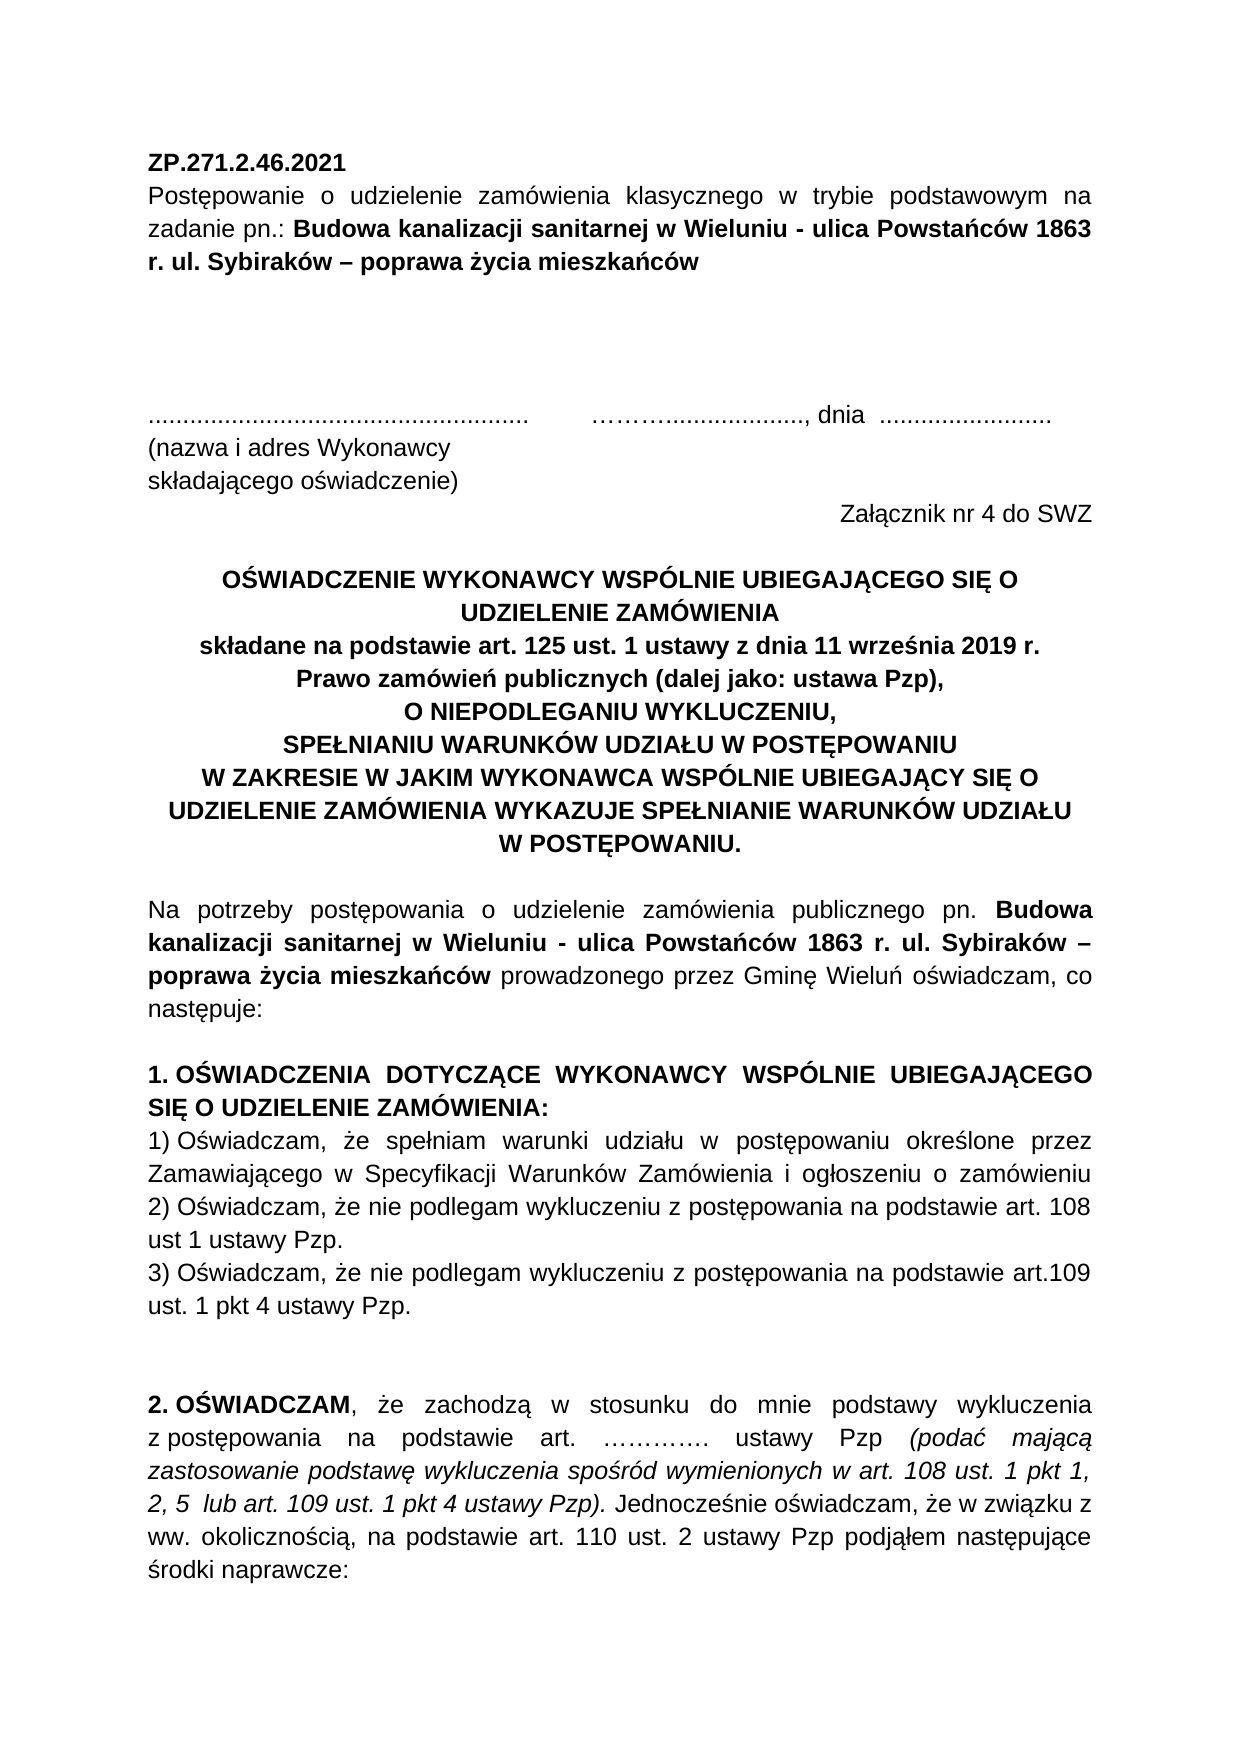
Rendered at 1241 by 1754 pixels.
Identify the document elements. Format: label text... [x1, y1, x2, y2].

text Postępowanie o udzielenie zamówienia klasycznego w trybie podstawowym na zadanie pn.: Budowa kanalizacji sanitarnej w Wieluniu - ulica Powstańców 1863 r. ul. Sybiraków – poprawa życia mieszkańców [148, 181, 1093, 275]
text składającego oświadczenie) [148, 466, 1093, 494]
text W ZAKRESIE W JAKIM WYKONAWCA WSPÓLNIE UBIEGAJĄCY SIĘ O UDZIELENIE ZAMÓWIENIA WYKAZUJE SPEŁNIANIE WARUNKÓW UDZIAŁU W POSTĘPOWANIU. [148, 763, 1093, 858]
text 2. OŚWIADCZAM, że zachodzą w stosunku do mnie podstawy wykluczenia z postępowania na podstawie art. …………. ustawy Pzp (podać mającą zastosowanie podstawę wykluczenia spośród wymienionych w art. 108 ust. 1 pkt 1, 2, 5 lub art. 109 ust. 1 pkt 4 ustawy Pzp). Jednocześnie oświadczam, że w związku z ww. okolicznością, na podstawie art. 110 ust. 2 ustawy Pzp podjąłem następujące środki naprawcze: [148, 1390, 1093, 1584]
text O NIEPODLEGANIU WYKLUCZENIU, [148, 697, 1093, 726]
text 1. OŚWIADCZENIA DOTYCZĄCE WYKONAWCY WSPÓLNIE UBIEGAJĄCEGO SIĘ O UDZIELENIE ZAMÓWIENIA: [148, 1060, 1093, 1122]
text ....................................................... ………...................., dnia ......................... [148, 399, 1093, 428]
text 1) Oświadczam, że spełniam warunki udziału w postępowaniu określone przez Zamawiającego w Specyfikacji Warunków Zamówienia i ogłoszeniu o zamówieniu 2) Oświadczam, że nie podlegam wykluczeniu z postępowania na podstawie art. 108 ust 1 ustawy Pzp. [148, 1126, 1093, 1254]
text 3) Oświadczam, że nie podlegam wykluczeniu z postępowania na podstawie art.109 ust. 1 pkt 4 ustawy Pzp. [148, 1258, 1093, 1320]
text ZP.271.2.46.2021 [148, 148, 1093, 176]
text składane na podstawie art. 125 ust. 1 ustawy z dnia 11 września 2019 r. [148, 631, 1093, 659]
text (nazwa i adres Wykonawcy [148, 433, 1093, 461]
text SPEŁNIANIU WARUNKÓW UDZIAŁU W POSTĘPOWANIU [148, 730, 1093, 758]
text Załącznik nr 4 do SWZ [668, 499, 1093, 527]
text OŚWIADCZENIE WYKONAWCY WSPÓLNIE UBIEGAJĄCEGO SIĘ O UDZIELENIE ZAMÓWIENIA [148, 565, 1093, 626]
text Prawo zamówień publicznych (dalej jako: ustawa Pzp), [148, 664, 1093, 692]
text Na potrzeby postępowania o udzielenie zamówienia publicznego pn. Budowa kanalizacji sanitarnej w Wieluniu - ulica Powstańców 1863 r. ul. Sybiraków – poprawa życia mieszkańców prowadzonego przez Gminę Wieluń oświadczam, co następuje: [148, 895, 1093, 1023]
